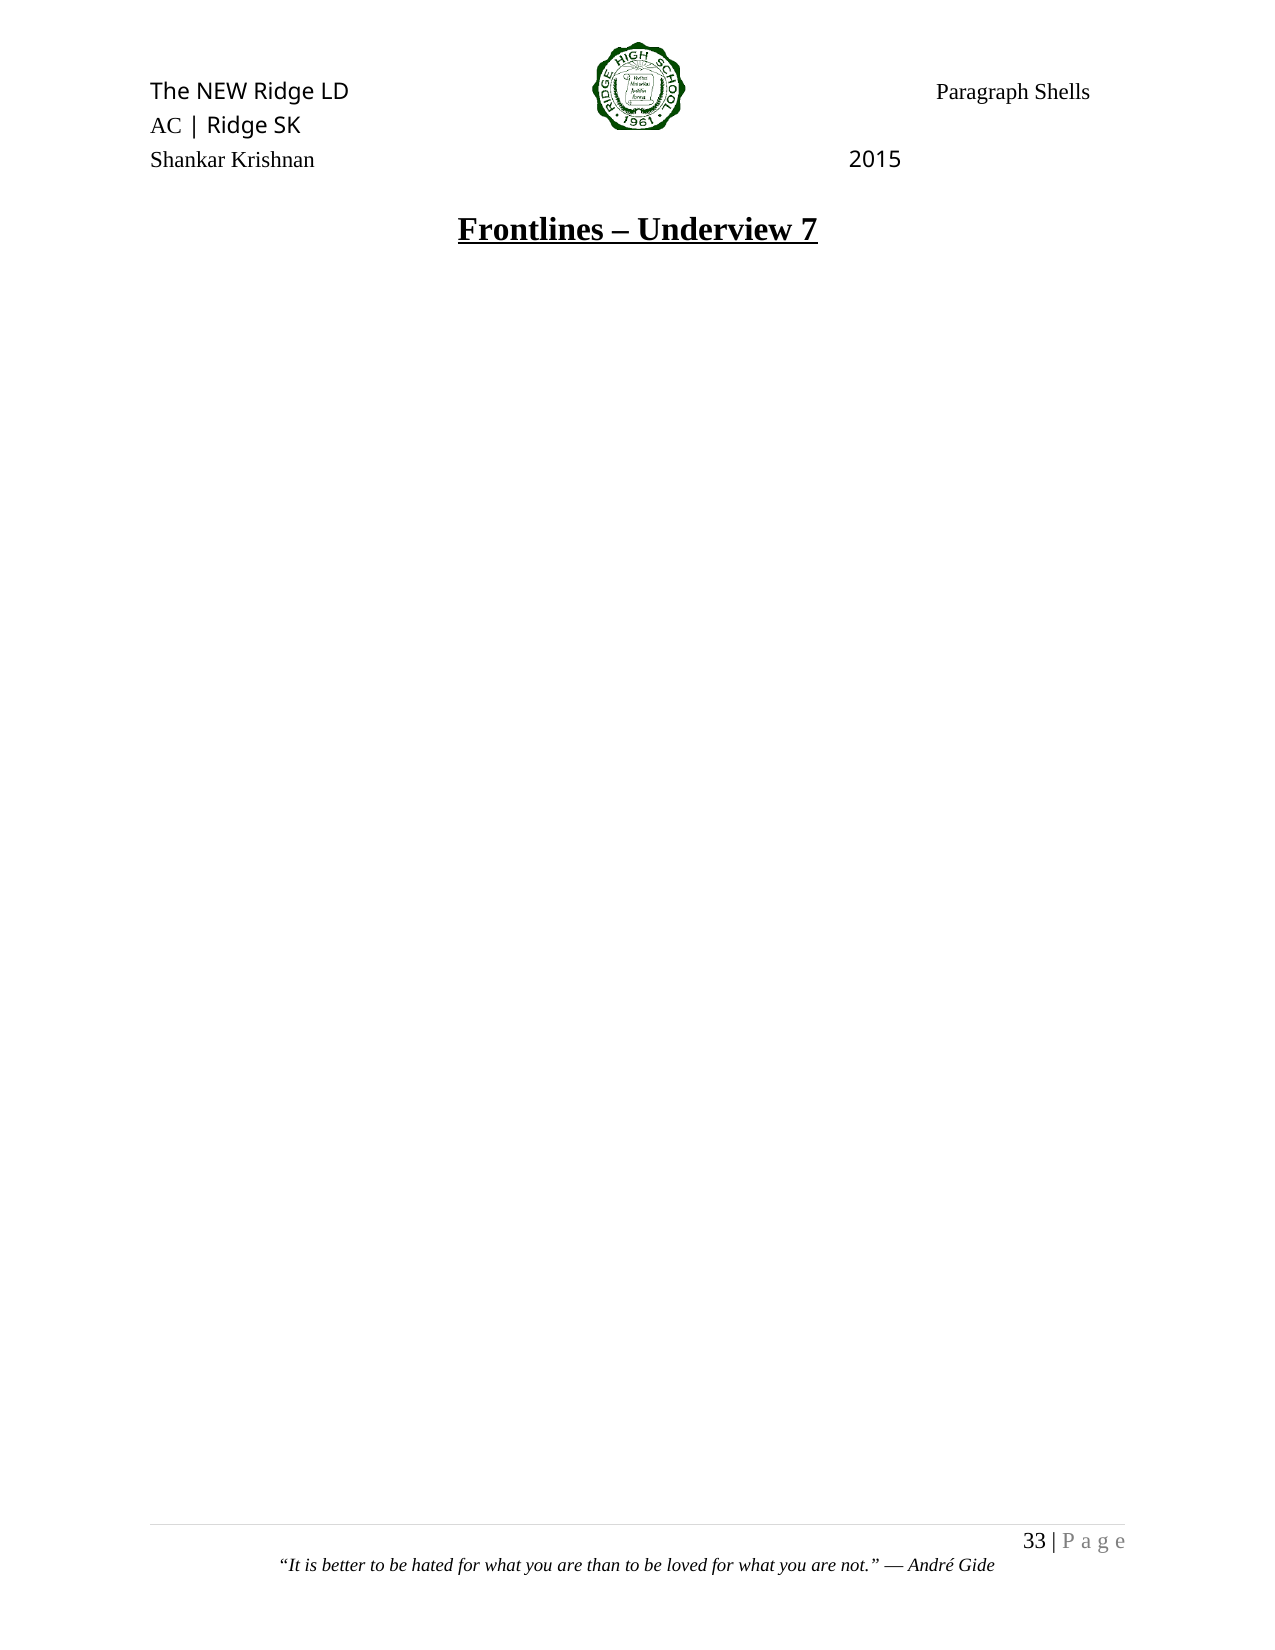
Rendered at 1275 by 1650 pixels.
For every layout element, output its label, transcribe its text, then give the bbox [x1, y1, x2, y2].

picture [578, 42, 697, 130]
subtitle Frontlines – Underview 7 [150, 209, 1125, 247]
